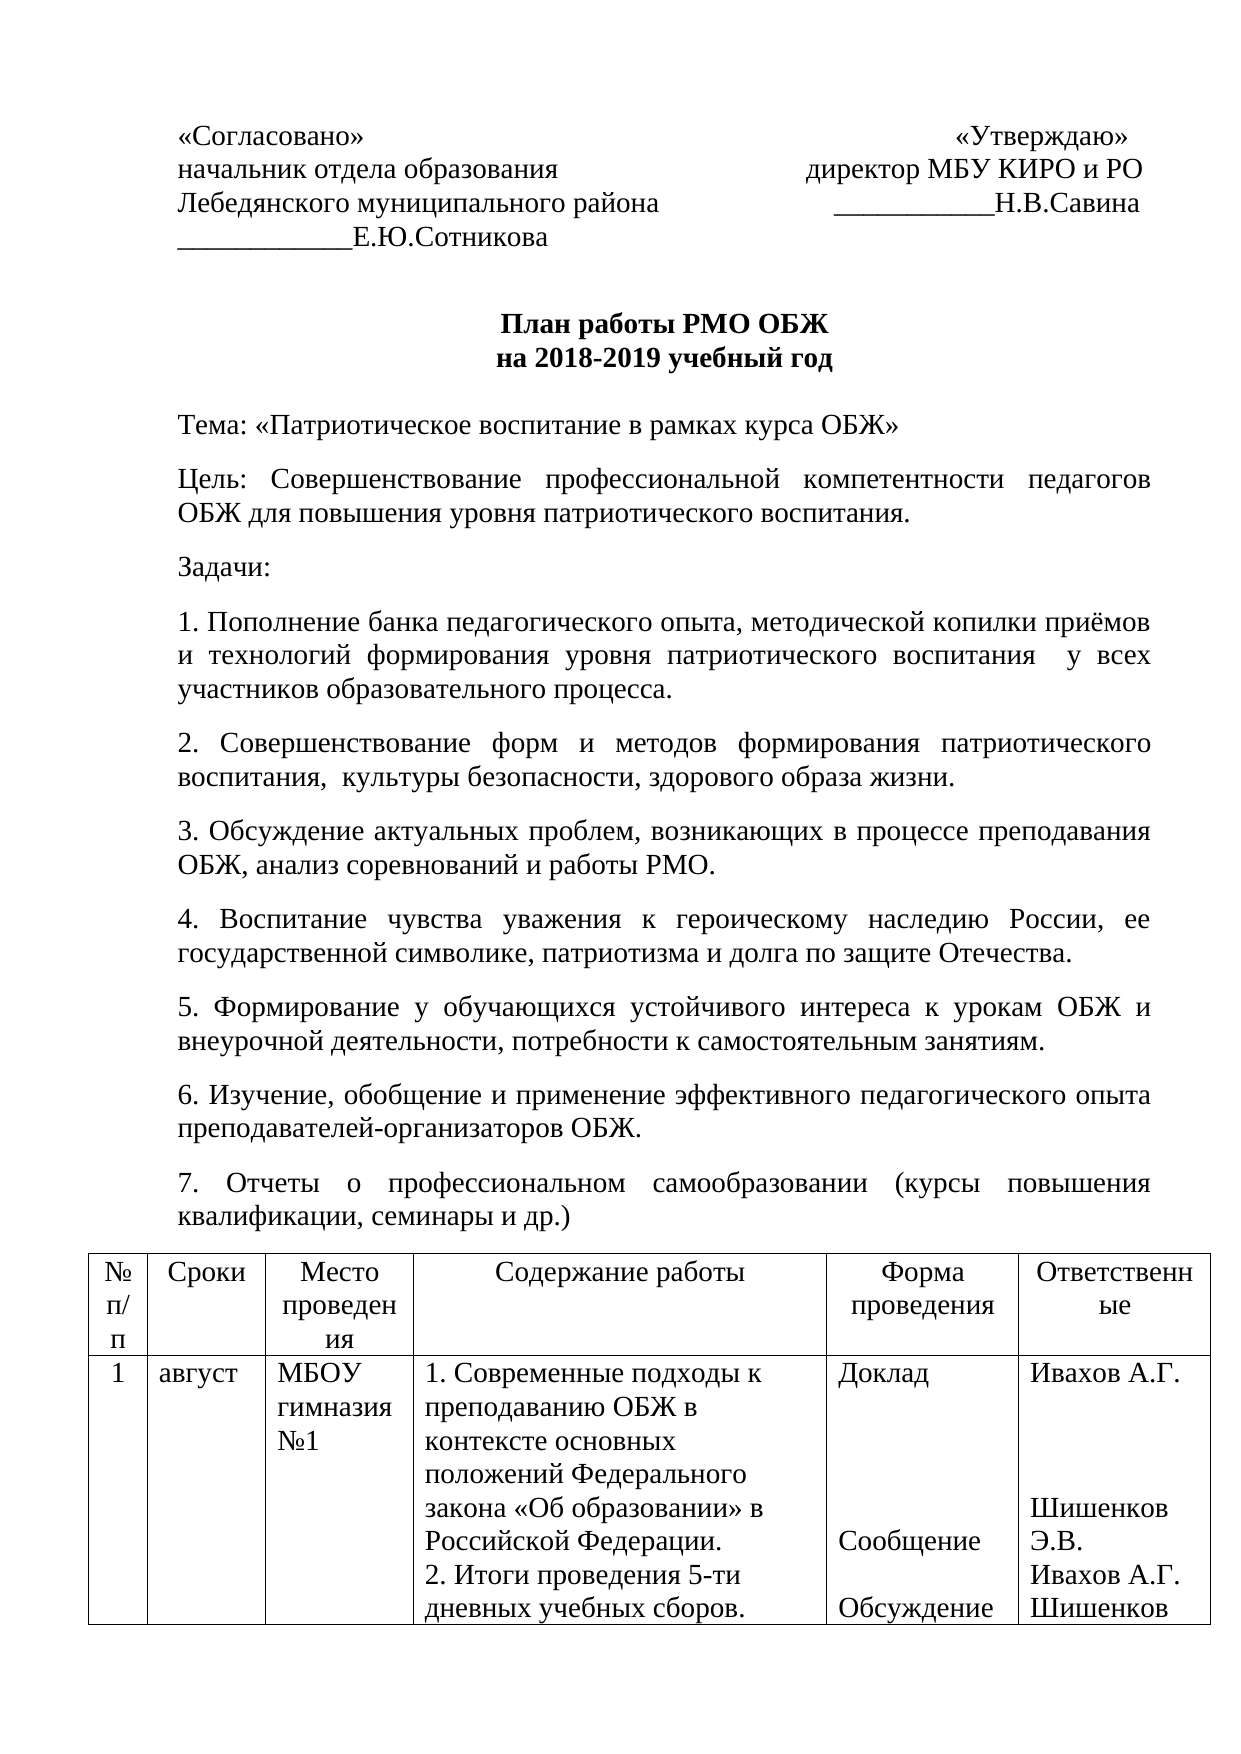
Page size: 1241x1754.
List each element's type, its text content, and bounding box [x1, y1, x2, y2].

table_header Форма проведения [827, 1254, 1018, 1354]
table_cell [1019, 1356, 1210, 1624]
text 2. Совершенствование форм и методов формирования патриотического воспитания, культуры безопасности, здорового образа жизни. [177, 725, 1152, 792]
text 4. Воспитание чувства уважения к героическому наследию России, ее государственной символике, патриотизма и долга по защите Отечества. [177, 901, 1152, 968]
text План работы РМО ОБЖ [177, 307, 1152, 340]
text Цель: Совершенствование профессиональной компетентности педагогов ОБЖ для повышения уровня патриотического воспитания. [177, 462, 1152, 529]
table_cell МБОУ гимназия №1 [266, 1356, 413, 1624]
text «Согласовано» «Утверждаю» [177, 118, 1152, 152]
text начальник отдела образования директор МБУ КИРО и РО [177, 152, 1152, 185]
table_cell август [148, 1356, 265, 1624]
text 5. Формирование у обучающихся устойчивого интереса к урокам ОБЖ и внеурочной деятельности, потребности к самостоятельным занятиям. [177, 989, 1152, 1056]
table_header Место проведения [266, 1254, 413, 1354]
text 1. Пополнение банка педагогического опыта, методической копилки приёмов и технологий формирования уровня патриотического воспитания у всех участников образовательного процесса. [177, 604, 1152, 704]
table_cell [414, 1356, 826, 1624]
text на 2018-2019 учебный год [177, 340, 1152, 374]
text ____________Е.Ю.Сотникова [177, 219, 1152, 252]
table_cell 1 [89, 1356, 147, 1624]
table_header Сроки [148, 1254, 265, 1354]
table_header Ответственные [1019, 1254, 1210, 1354]
text 3. Обсуждение актуальных проблем, возникающих в процессе преподавания ОБЖ, анализ соревнований и работы РМО. [177, 813, 1152, 880]
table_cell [827, 1356, 1018, 1624]
text Тема: «Патриотическое воспитание в рамках курса ОБЖ» [177, 407, 1152, 441]
text Задачи: [177, 549, 1152, 583]
text 7. Отчеты о профессиональном самообразовании (курсы повышения квалификации, семинары и др.) [177, 1165, 1152, 1232]
text 6. Изучение, обобщение и применение эффективного педагогического опыта преподавателей-организаторов ОБЖ. [177, 1077, 1152, 1144]
table_header Содержание работы [414, 1254, 826, 1354]
table_header № п/п [89, 1254, 147, 1354]
text Лебедянского муниципального района ___________Н.В.Савина [177, 185, 1152, 219]
